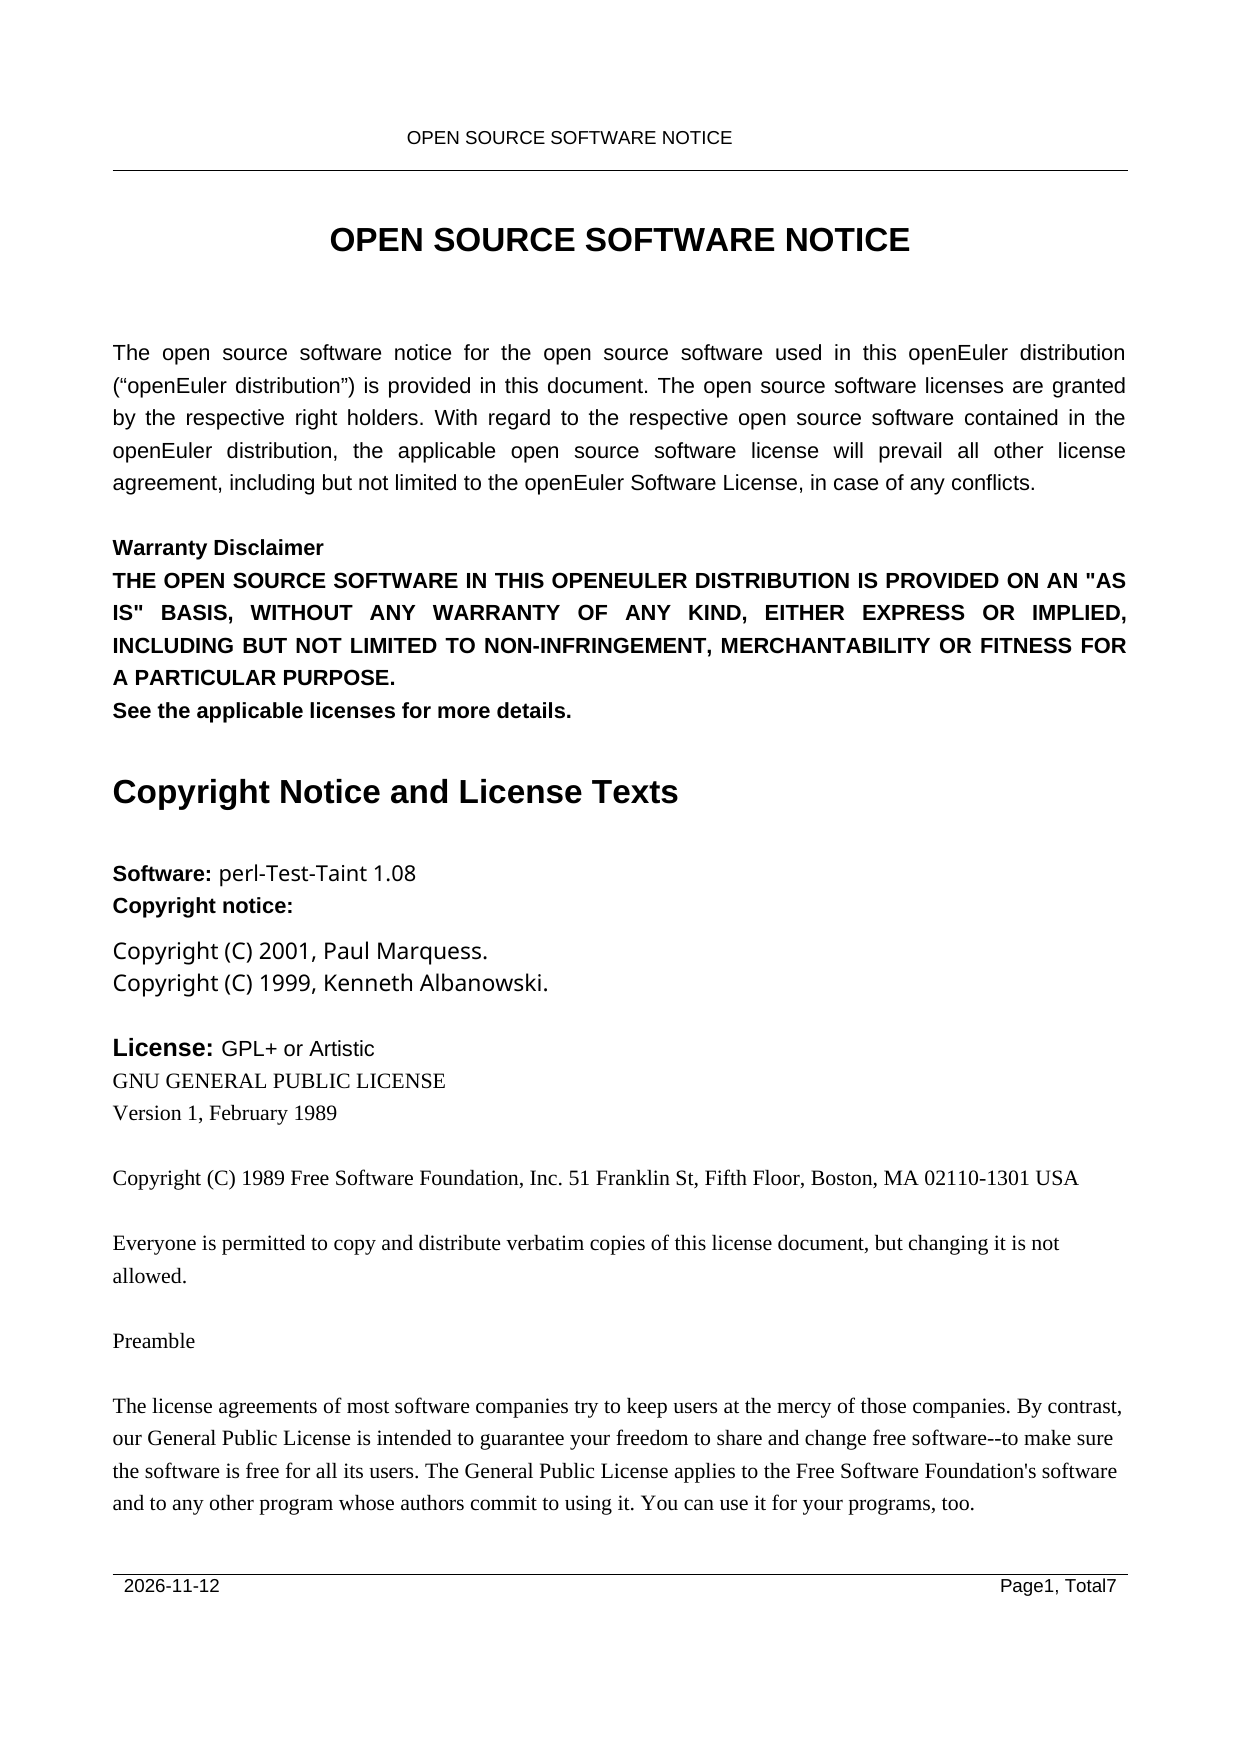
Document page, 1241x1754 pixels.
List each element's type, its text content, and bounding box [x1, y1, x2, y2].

text License: GPL+ or Artistic [112, 1031, 1128, 1064]
text THE OPEN SOURCE SOFTWARE IN THIS OPENEULER DISTRIBUTION IS PROVIDED ON AN "AS IS" BASIS, WITHOUT ANY WARRANTY OF ANY KIND, EITHER EXPRESS OR IMPLIED, INCLUDING BUT NOT LIMITED TO NON-INFRINGEMENT, MERCHANTABILITY OR FITNESS FOR A PARTICULAR PURPOSE. See the applicable licenses for more details. [112, 564, 1128, 726]
text Copyright (C) 2001, Paul Marquess. Copyright (C) 1999, Kenneth Albanowski. [112, 934, 1128, 1031]
text Copyright Notice and License Texts [112, 759, 1128, 824]
text Copyright notice: [112, 889, 1128, 921]
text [112, 1064, 1128, 1519]
text The open source software notice for the open source software used in this openEuler distribution (“openEuler distribution”) is provided in this document. The open source software licenses are granted by the respective right holders. With regard to the respective open source software contained in the openEuler distribution, the applicable open source software license will prevail all other license agreement, including but not limited to the openEuler Software License, in case of any conflicts. [112, 336, 1128, 499]
text OPEN SOURCE SOFTWARE NOTICE [112, 206, 1128, 271]
text Warranty Disclaimer [112, 531, 1128, 564]
title Software: perl-Test-Taint 1.08 [112, 856, 1128, 889]
